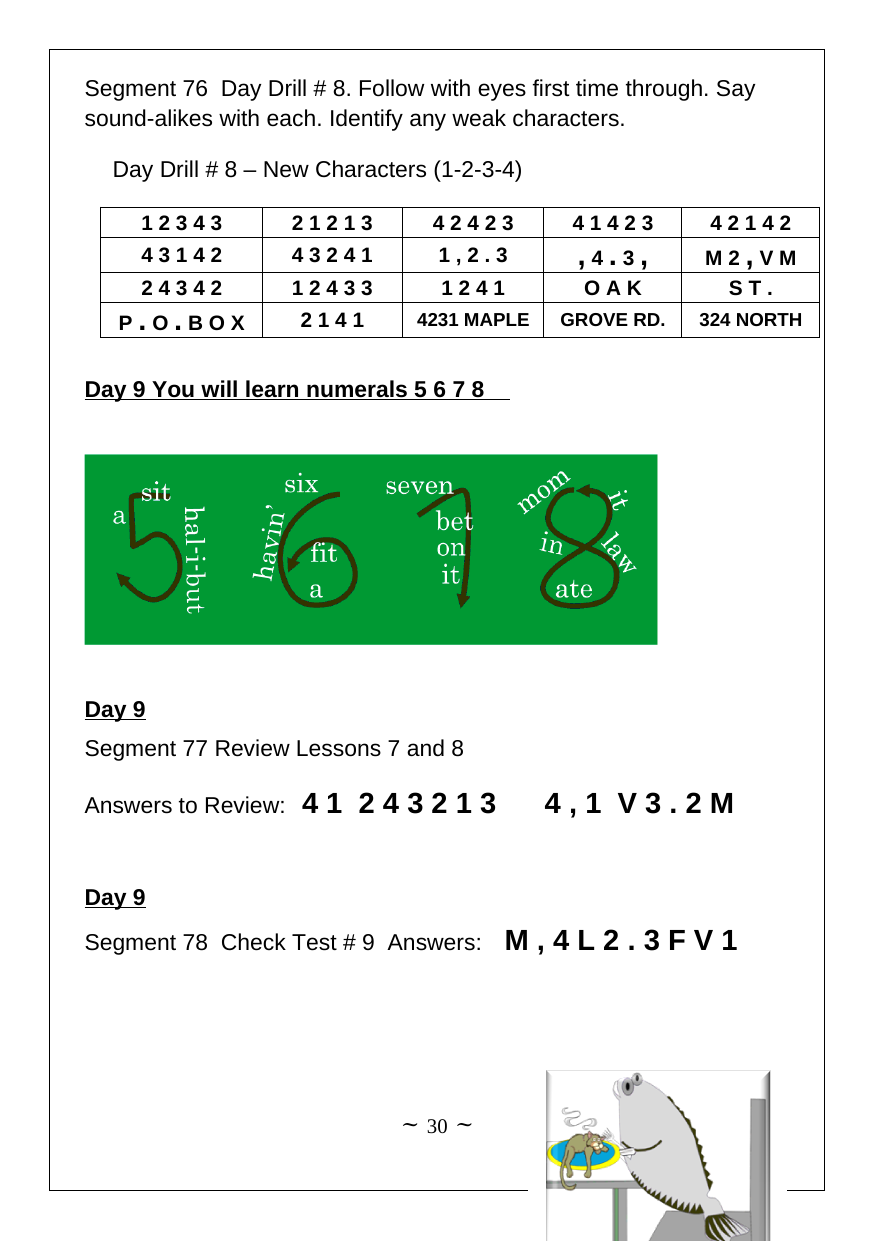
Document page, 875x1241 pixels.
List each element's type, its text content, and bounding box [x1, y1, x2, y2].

text Day 9 You will learn numerals 5 6 7 8 [84, 376, 762, 403]
table_cell S T . [682, 273, 819, 302]
text Segment 77 Review Lessons 7 and 8 [84, 735, 762, 761]
table_header 4 2 4 2 3 [403, 208, 543, 237]
table_cell P . O . B O X [101, 303, 262, 337]
picture [84, 454, 658, 645]
table_cell 324 NORTH [682, 303, 819, 337]
table_header 1 2 3 4 3 [101, 208, 262, 237]
text Segment 76 Day Drill # 8. Follow with eyes first time through. Say sound-alikes with each. Identify any weak characters. [84, 75, 762, 132]
table_cell 2 1 4 1 [263, 303, 402, 337]
table_header 4 1 4 2 3 [544, 208, 681, 237]
table_cell 1 2 4 3 3 [263, 273, 402, 302]
table_cell 1 2 4 1 [403, 273, 543, 302]
table_cell GROVE RD. [544, 303, 681, 337]
table_cell 2 4 3 4 2 [101, 273, 262, 302]
text Day 9 [84, 696, 762, 722]
table_header 4 2 1 4 2 [682, 208, 819, 237]
table_cell O A K [544, 273, 681, 302]
table_cell 4 3 1 4 2 [101, 238, 262, 272]
table_cell , 4 . 3 , [544, 238, 681, 272]
table_cell 4 3 2 4 1 [263, 238, 402, 272]
picture [544, 1070, 771, 1241]
table_cell M 2 , V M [682, 238, 819, 272]
text Answers to Review: 4 1 2 4 3 2 1 3 4 , 1 V 3 . 2 M [84, 786, 762, 819]
table_cell 1 , 2 . 3 [403, 238, 543, 272]
text Day 9 [84, 884, 762, 911]
table_header 2 1 2 1 3 [263, 208, 402, 237]
table_cell 4231 MAPLE [403, 303, 543, 337]
text Segment 78 Check Test # 9 Answers: M , 4 L 2 . 3 F V 1 [84, 923, 762, 957]
text Day Drill # 8 – New Characters (1-2-3-4) [112, 156, 762, 183]
